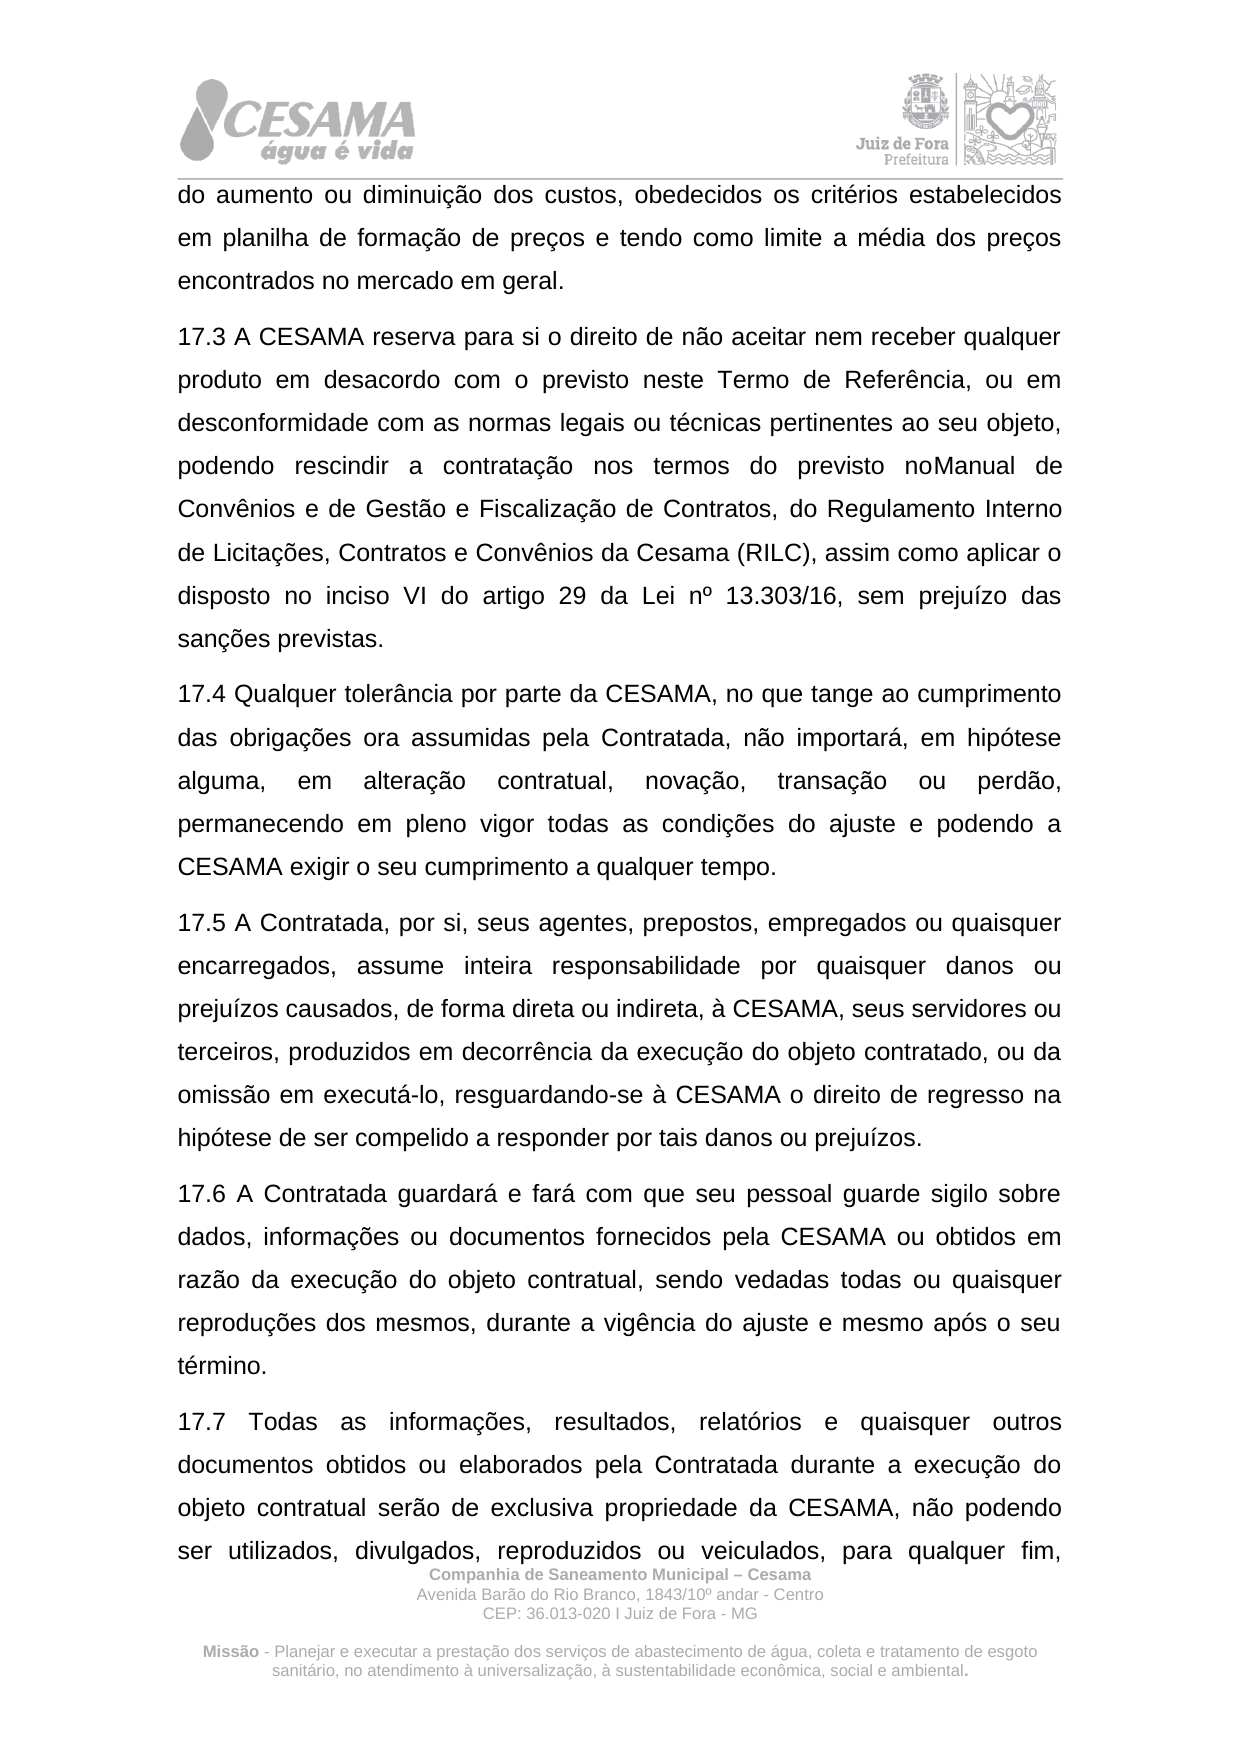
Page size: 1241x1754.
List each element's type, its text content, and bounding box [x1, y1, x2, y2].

text 17.6 A Contratada guardará e fará com que seu pessoal guarde sigilo sobre dados, informações ou documentos fornecidos pela CESAMA ou obtidos em razão da execução do objeto contratual, sendo vedadas todas ou quaisquer reproduções dos mesmos, durante a vigência do ajuste e mesmo após o seu término. [177, 1179, 1063, 1380]
text 17.5 A Contratada, por si, seus agentes, prepostos, empregados ou quaisquer encarregados, assume inteira responsabilidade por quaisquer danos ou prejuízos causados, de forma direta ou indireta, à CESAMA, seus servidores ou terceiros, produzidos em decorrência da execução do objeto contratado, ou da omissão em executá-lo, resguardando-se à CESAMA o direito de regresso na hipótese de ser compelido a responder por tais danos ou prejuízos. [177, 907, 1063, 1152]
picture [177, 73, 1064, 180]
text 17.3 A CESAMA reserva para si o direito de não aceitar nem receber qualquer produto em desacordo com o previsto neste Termo de Referência, ou em desconformidade com as normas legais ou técnicas pertinentes ao seu objeto, podendo rescindir a contratação nos termos do previsto noManual de Convênios e de Gestão e Fiscalização de Contratos, do Regulamento Interno de Licitações, Contratos e Convênios da Cesama (RILC), assim como aplicar o disposto no inciso VI do artigo 29 da Lei nº 13.303/16, sem prejuízo das sanções previstas. [177, 322, 1063, 652]
text 17.4 Qualquer tolerância por parte da CESAMA, no que tange ao cumprimento das obrigações ora assumidas pela Contratada, não importará, em hipótese alguma, em alteração contratual, novação, transação ou perdão, permanecendo em pleno vigor todas as condições do ajuste e podendo a CESAMA exigir o seu cumprimento a qualquer tempo. [177, 679, 1063, 881]
